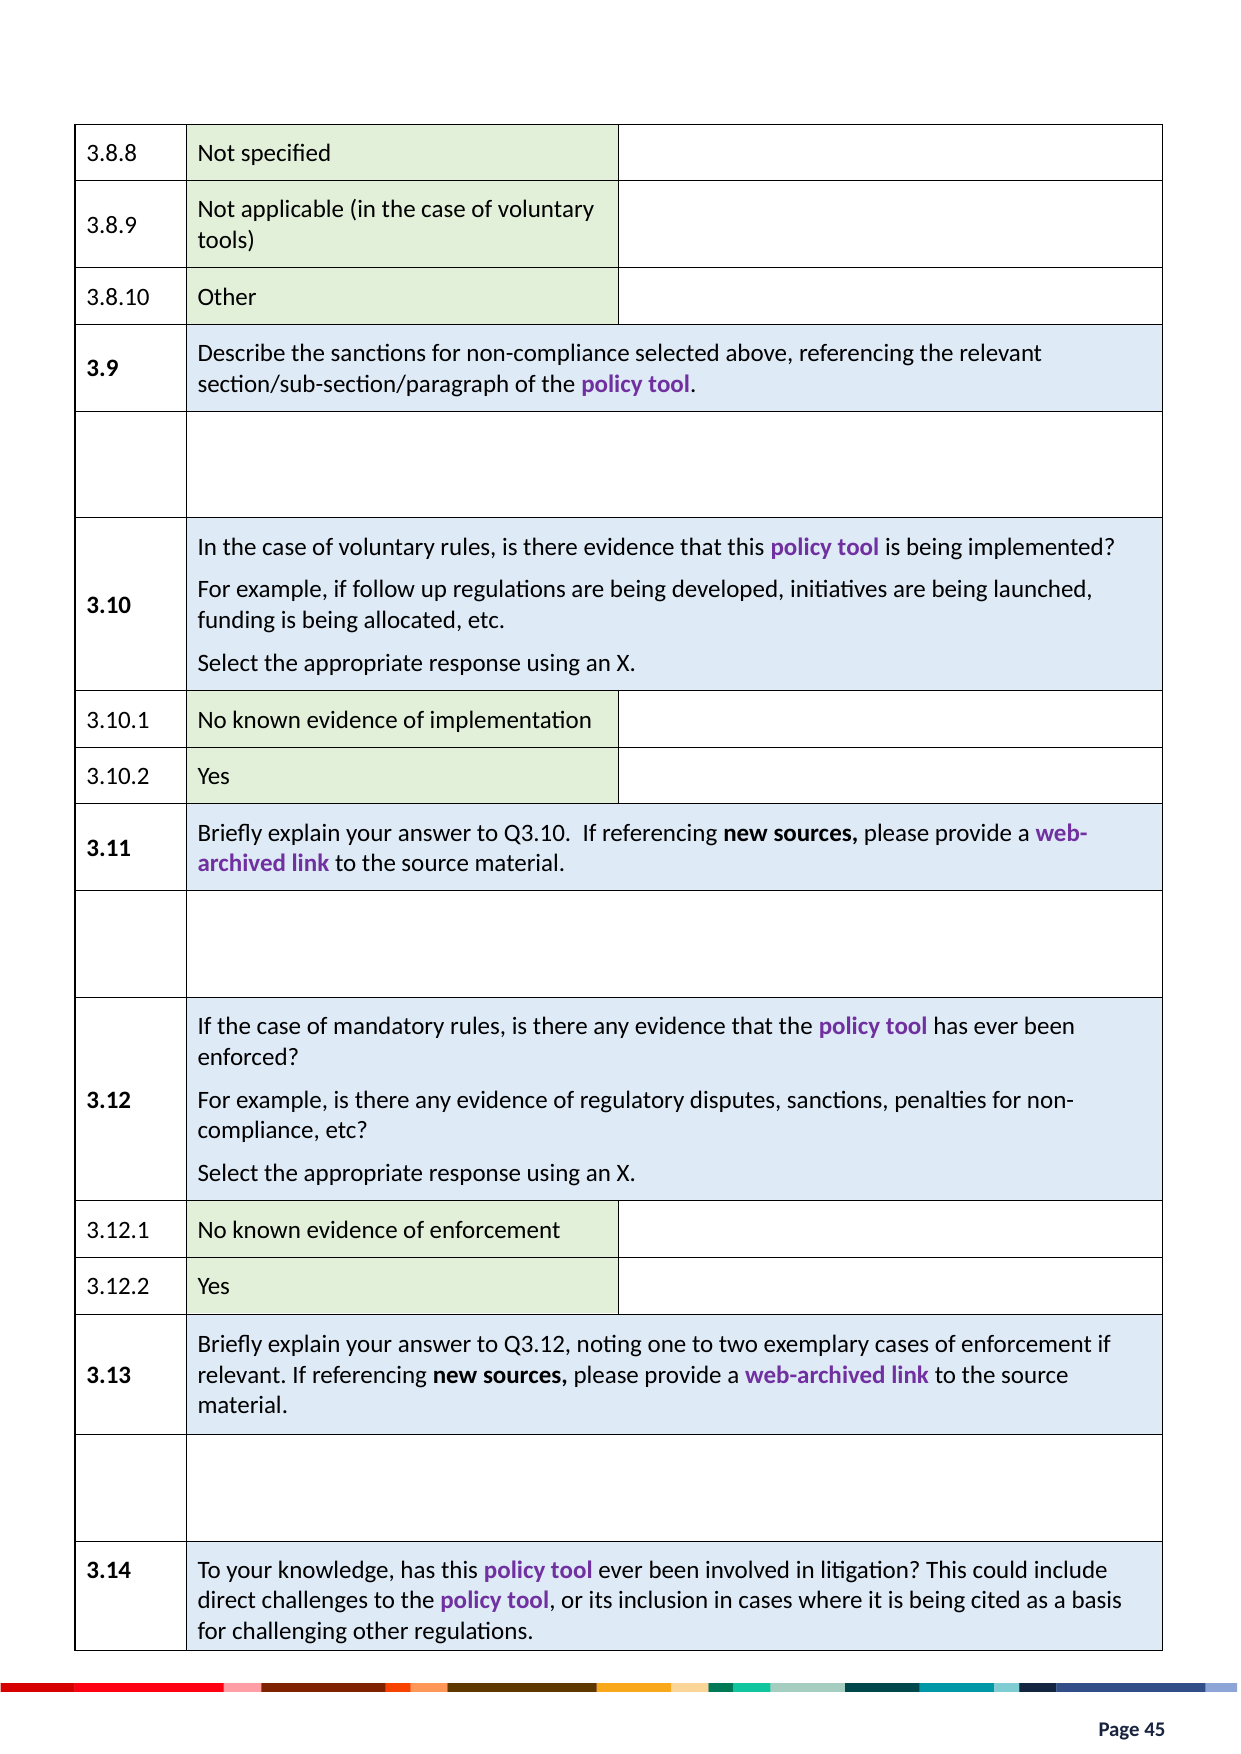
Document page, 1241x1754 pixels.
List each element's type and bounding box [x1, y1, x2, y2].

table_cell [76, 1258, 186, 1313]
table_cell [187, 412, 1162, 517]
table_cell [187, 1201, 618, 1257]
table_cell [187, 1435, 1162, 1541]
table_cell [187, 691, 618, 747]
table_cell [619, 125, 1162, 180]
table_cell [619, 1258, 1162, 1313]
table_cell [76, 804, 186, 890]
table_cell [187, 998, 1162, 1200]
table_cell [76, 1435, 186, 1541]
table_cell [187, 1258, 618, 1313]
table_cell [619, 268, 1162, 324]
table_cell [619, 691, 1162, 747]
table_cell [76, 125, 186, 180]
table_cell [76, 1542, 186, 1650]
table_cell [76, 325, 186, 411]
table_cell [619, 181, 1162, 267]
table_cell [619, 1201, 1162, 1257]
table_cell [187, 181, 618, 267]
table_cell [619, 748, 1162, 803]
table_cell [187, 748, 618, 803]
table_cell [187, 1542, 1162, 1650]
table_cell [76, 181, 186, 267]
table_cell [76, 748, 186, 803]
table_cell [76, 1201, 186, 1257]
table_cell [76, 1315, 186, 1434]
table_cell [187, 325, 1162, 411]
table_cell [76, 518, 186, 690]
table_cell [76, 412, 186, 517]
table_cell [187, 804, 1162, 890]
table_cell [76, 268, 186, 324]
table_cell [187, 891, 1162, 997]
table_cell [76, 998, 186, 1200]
picture [0, 1683, 1236, 1692]
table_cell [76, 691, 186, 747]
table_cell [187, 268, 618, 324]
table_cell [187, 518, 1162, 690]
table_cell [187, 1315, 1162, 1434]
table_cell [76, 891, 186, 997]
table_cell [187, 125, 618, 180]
